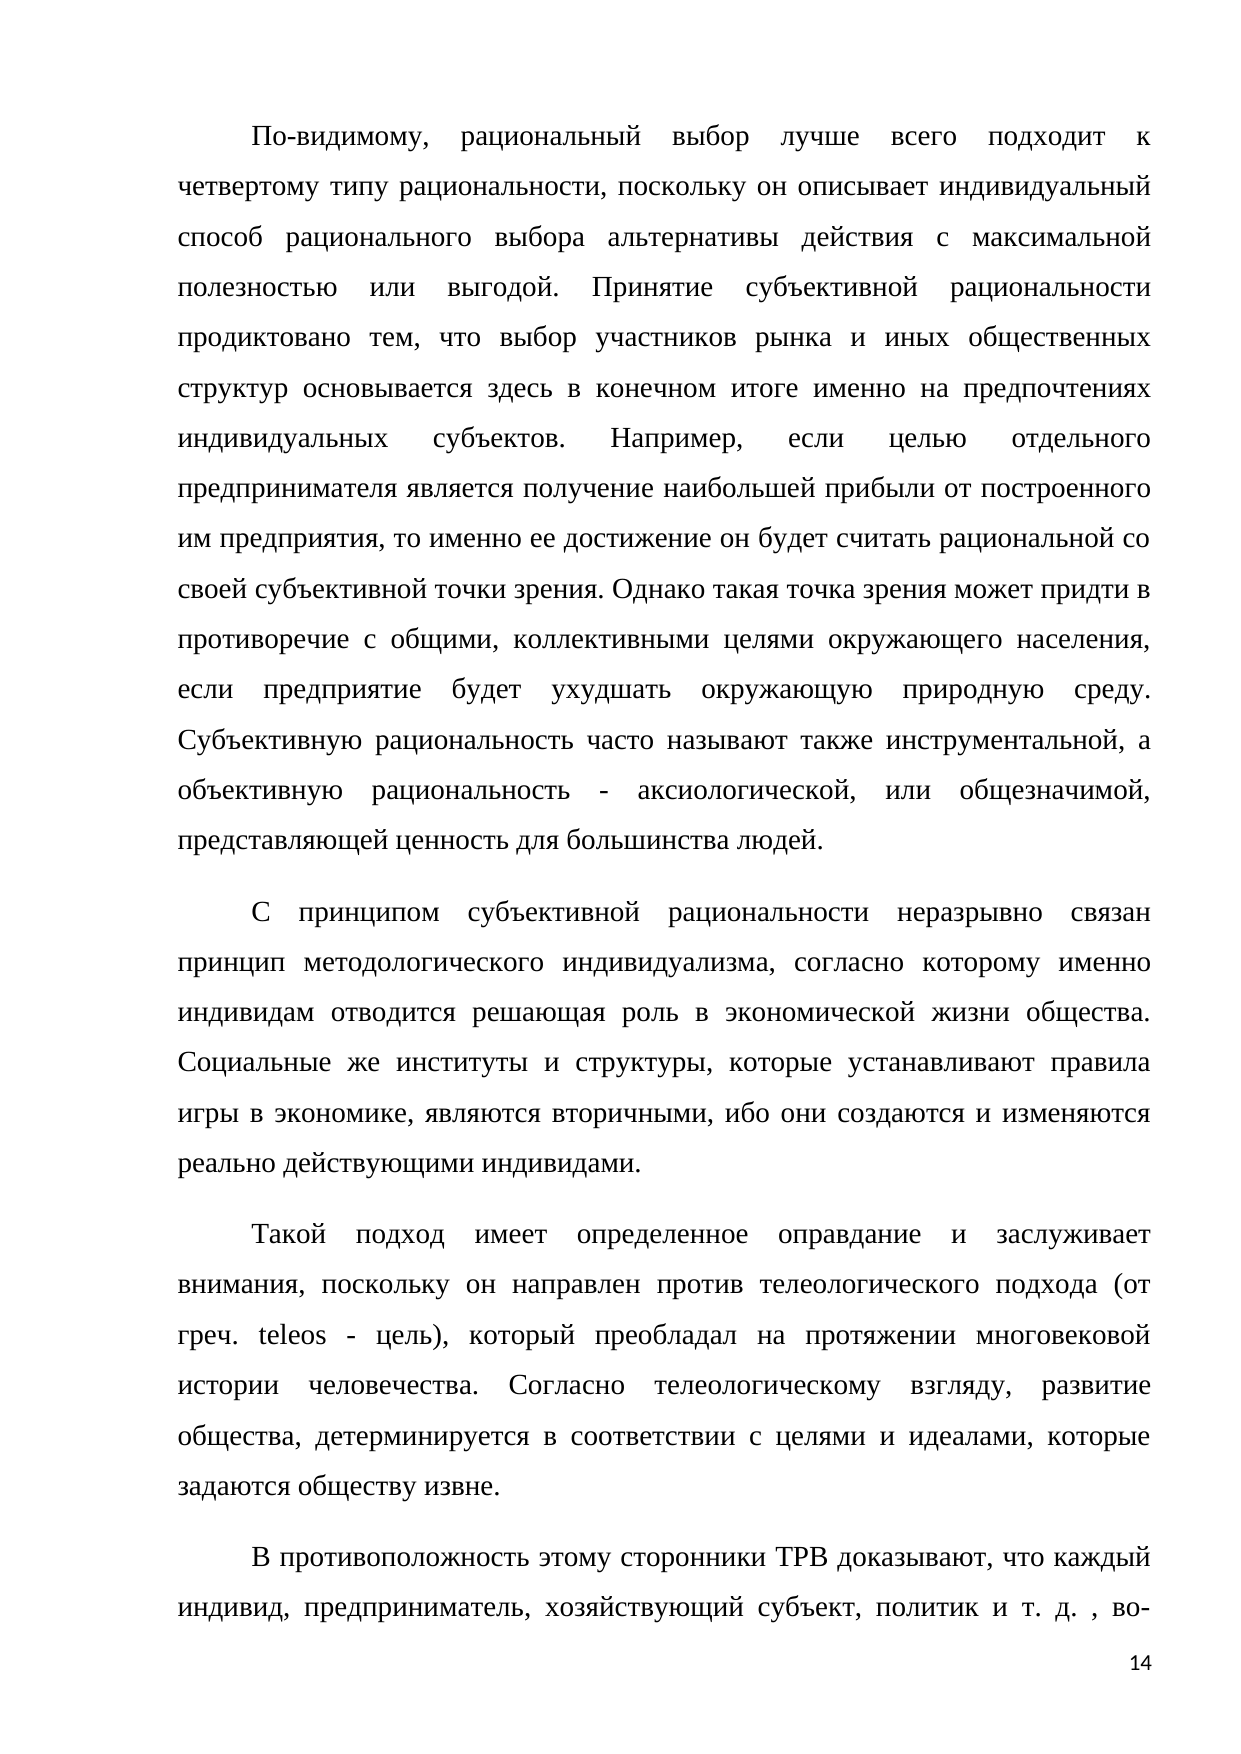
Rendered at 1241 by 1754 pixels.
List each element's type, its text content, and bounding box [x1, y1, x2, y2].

text По-видимому, рациональный выбор лучше всего подходит к четвертому типу рациональности, поскольку он описывает индивидуальный способ рационального выбора альтернативы действия с максимальной полезностью или выгодой. Принятие субъективной рациональности продиктовано тем, что выбор участников рынка и иных общественных структур основывается здесь в конечном итоге именно на предпочтениях индивидуальных субъектов. Например, если целью отдельного предпринимателя является получение наибольшей прибыли от построенного им предприятия, то именно ее достижение он будет считать рациональной со своей субъективной точки зрения. Однако такая точка зрения может придти в противоречие с общими, коллективными целями окружающего населения, если предприятие будет ухудшать окружающую природную среду. Субъективную рациональность часто называют также инструментальной, а объективную рациональность - аксиологической, или общезначимой, представляющей ценность для большинства людей. [177, 118, 1152, 856]
text Такой подход имеет определенное оправдание и заслуживает внимания, поскольку он направлен против телеологического подхода (от греч. teleos - цель), который преобладал на протяжении многовековой истории человечества. Согласно телеологическому взгляду, развитие общества, детерминируется в соответствии с целями и идеалами, которые задаются обществу извне. [177, 1216, 1152, 1501]
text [177, 1539, 1152, 1623]
text С принципом субъективной рациональности неразрывно связан принцип методологического индивидуализма, согласно которому именно индивидам отводится решающая роль в экономической жизни общества. Социальные же институты и структуры, которые устанавливают правила игры в экономике, являются вторичными, ибо они создаются и изменяются реально действующими индивидами. [177, 894, 1152, 1179]
